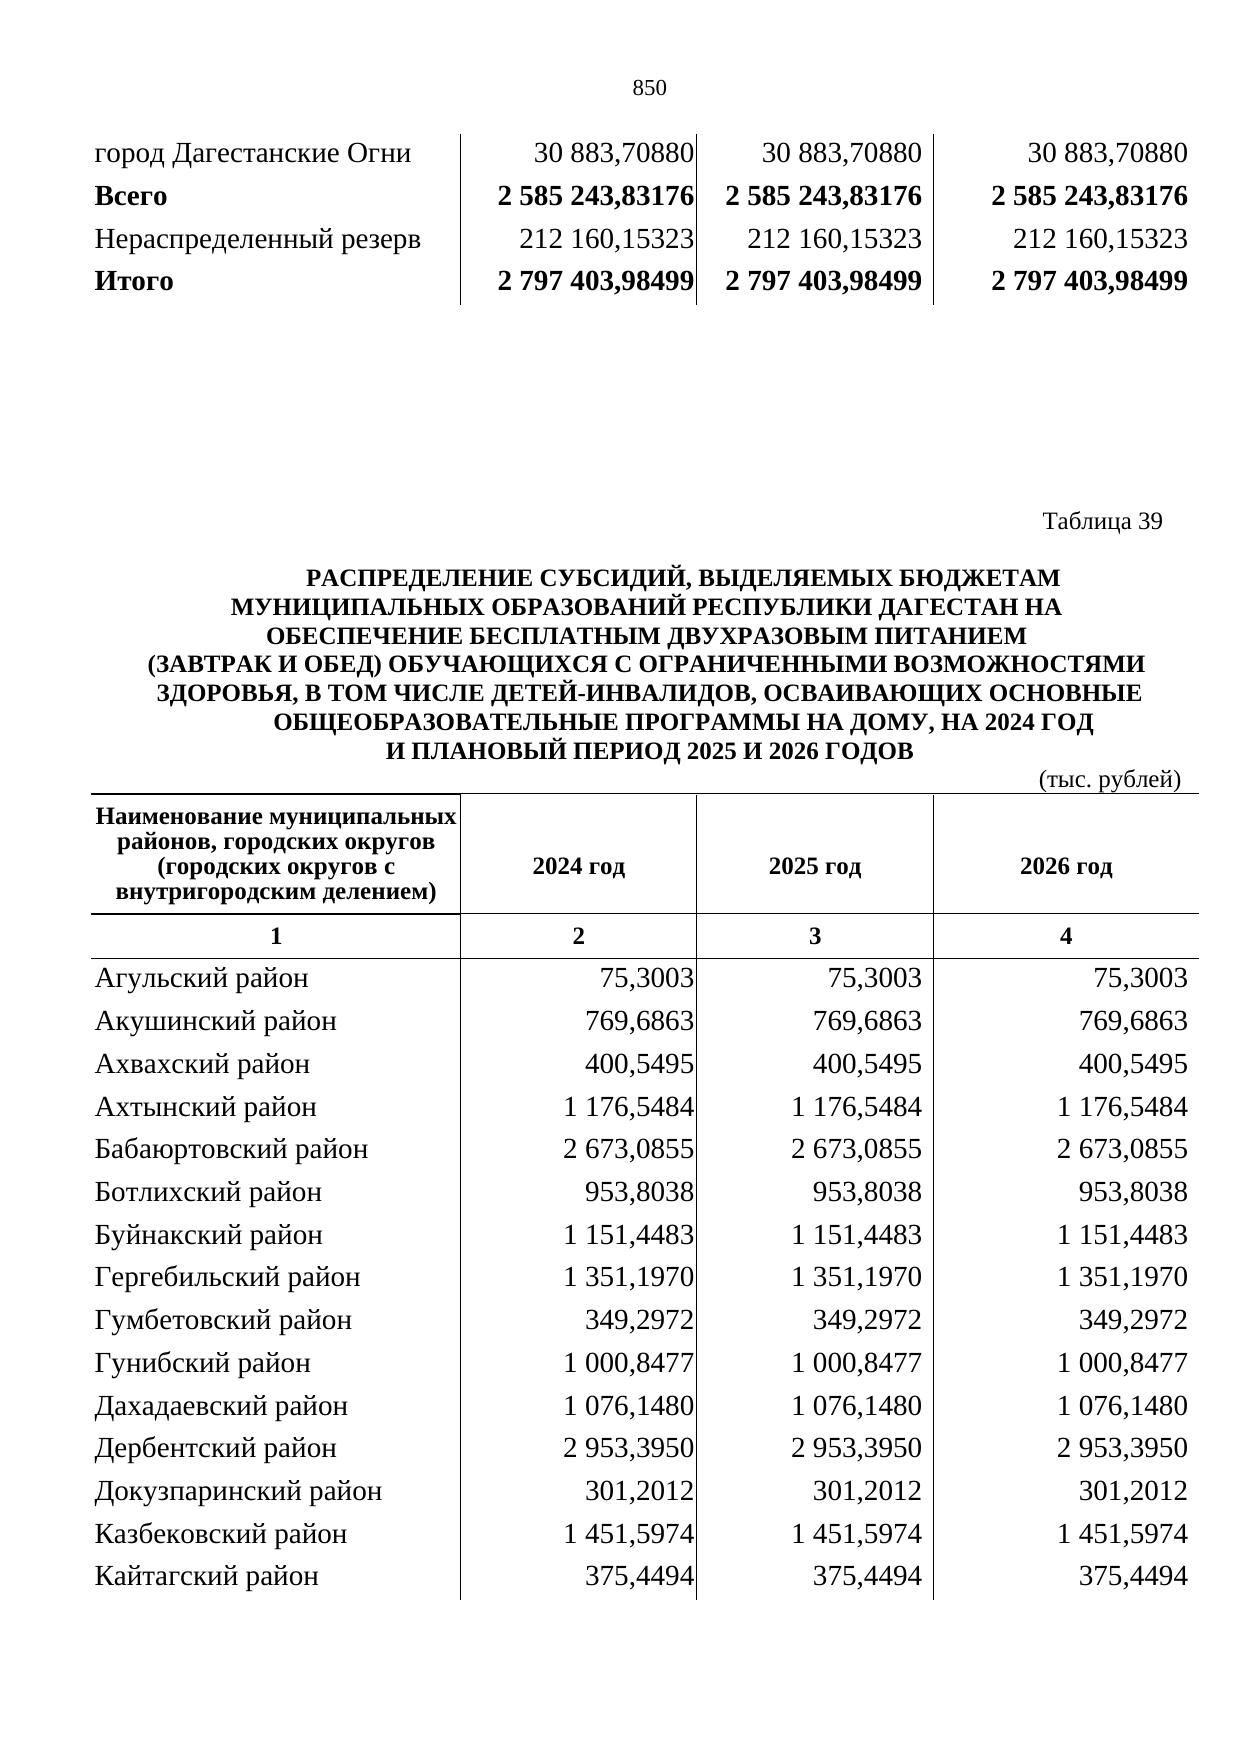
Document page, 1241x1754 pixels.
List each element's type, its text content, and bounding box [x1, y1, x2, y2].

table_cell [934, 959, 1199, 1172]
text Таблица 39 [118, 506, 1181, 534]
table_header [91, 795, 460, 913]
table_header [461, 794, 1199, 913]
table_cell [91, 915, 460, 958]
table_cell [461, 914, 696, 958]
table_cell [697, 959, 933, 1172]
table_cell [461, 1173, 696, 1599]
text (тыс. рублей) [118, 764, 1181, 793]
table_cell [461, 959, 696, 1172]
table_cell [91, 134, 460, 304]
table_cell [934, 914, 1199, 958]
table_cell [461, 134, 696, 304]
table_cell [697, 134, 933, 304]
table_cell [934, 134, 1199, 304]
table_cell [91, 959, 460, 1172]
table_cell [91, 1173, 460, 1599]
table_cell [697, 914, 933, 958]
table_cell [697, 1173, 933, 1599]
text ОБЩЕОБРАЗОВАТЕЛЬНЫЕ ПРОГРАММЫ НА ДОМУ, НА 2024 ГОД И ПЛАНОВЫЙ ПЕРИОД 2025 И 2026 ГОДОВ [118, 707, 1181, 764]
text РАСПРЕДЕЛЕНИЕ СУБСИДИЙ, ВЫДЕЛЯЕМЫХ БЮДЖЕТАМ МУНИЦИПАЛЬНЫХ ОБРАЗОВАНИЙ РЕСПУБЛИКИ ДАГЕСТАН НА ОБЕСПЕЧЕНИЕ БЕСПЛАТНЫМ ДВУХРАЗОВЫМ ПИТАНИЕМ (ЗАВТРАК И ОБЕД) ОБУЧАЮЩИХСЯ С ОГРАНИЧЕННЫМИ ВОЗМОЖНОСТЯМИ ЗДОРОВЬЯ, В ТОМ ЧИСЛЕ ДЕТЕЙ-ИНВАЛИДОВ, ОСВАИВАЮЩИХ ОСНОВНЫЕ [118, 563, 1181, 707]
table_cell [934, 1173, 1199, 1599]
